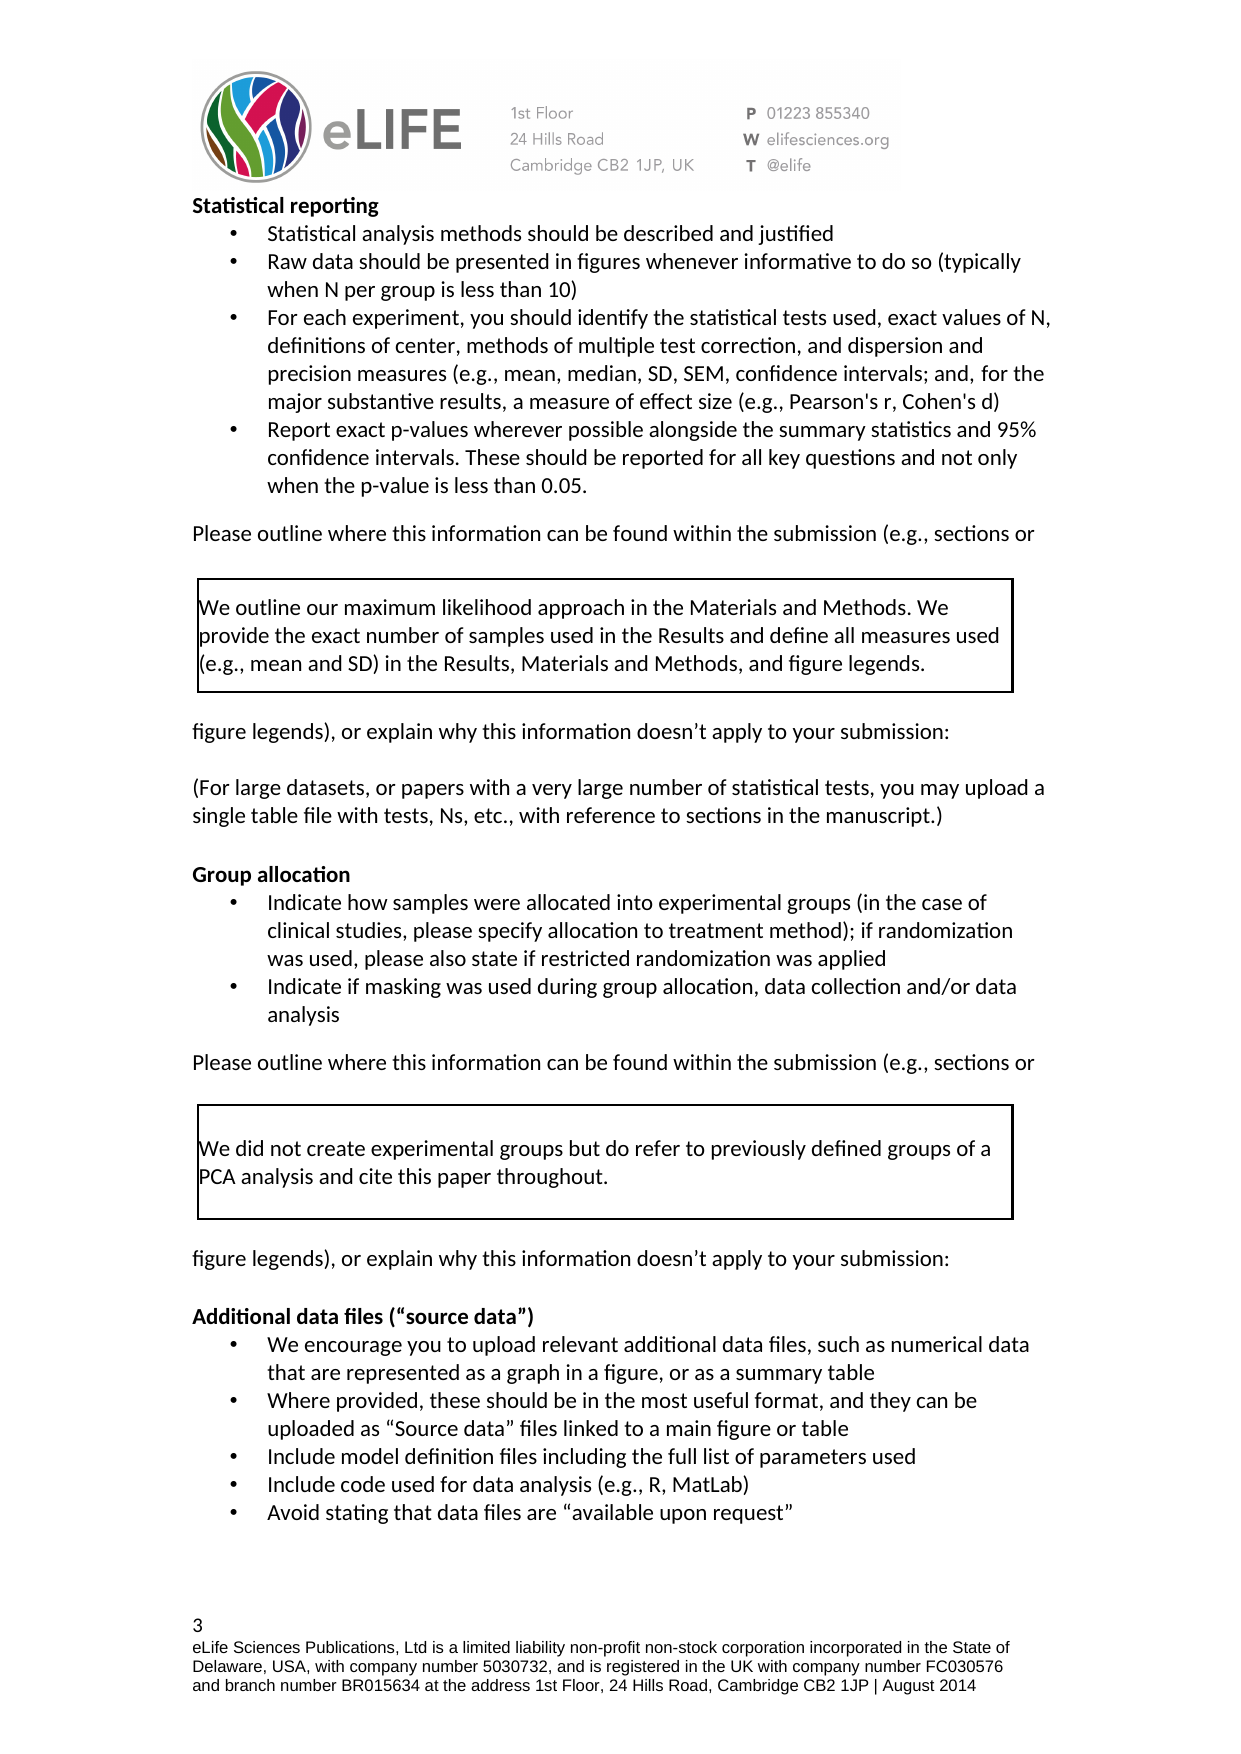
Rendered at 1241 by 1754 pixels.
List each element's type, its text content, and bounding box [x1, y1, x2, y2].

picture [192, 59, 902, 191]
list For each experiment, you should identify the statistical tests used, exact values of N, definitions of center, methods of multiple test correction, and dispersion and precision measures (e.g., mean, median, SD, SEM, confidence intervals; and, for the major substantive results, a measure of effect size (e.g., Pearson's r, Cohen's d) [229, 303, 1053, 415]
list Include code used for data analysis (e.g., R, MatLab) [229, 1470, 1053, 1498]
text (For large datasets, or papers with a very large number of statistical tests, you may upload a single table file with tests, Ns, etc., with reference to sections in the manuscript.) [192, 773, 1053, 829]
text Please outline where this information can be found within the submission (e.g., sections or figure legends), or explain why this information doesn’t apply to your submission: [192, 1048, 1053, 1272]
list Include model definition files including the full list of parameters used [229, 1442, 1053, 1470]
text Additional data files (“source data”) [192, 1302, 1053, 1330]
list Indicate how samples were allocated into experimental groups (in the case of clinical studies, please specify allocation to treatment method); if randomization was used, please also state if restricted randomization was applied [229, 888, 1053, 972]
text Please outline where this information can be found within the submission (e.g., sections or figure legends), or explain why this information doesn’t apply to your submission: [192, 519, 1053, 745]
list Statistical analysis methods should be described and justified [229, 219, 1053, 247]
list Raw data should be presented in figures whenever informative to do so (typically when N per group is less than 10) [229, 247, 1053, 303]
text Statistical reporting [192, 191, 1053, 219]
text Group allocation [192, 860, 1053, 888]
list Report exact p-values wherever possible alongside the summary statistics and 95% confidence intervals. These should be reported for all key questions and not only when the p-value is less than 0.05. [229, 415, 1053, 499]
list Indicate if masking was used during group allocation, data collection and/or data analysis [229, 972, 1053, 1028]
list We encourage you to upload relevant additional data files, such as numerical data that are represented as a graph in a figure, or as a summary table [229, 1330, 1053, 1386]
list Where provided, these should be in the most useful format, and they can be uploaded as “Source data” files linked to a main figure or table [229, 1386, 1053, 1442]
list Avoid stating that data files are “available upon request” [229, 1498, 1053, 1526]
